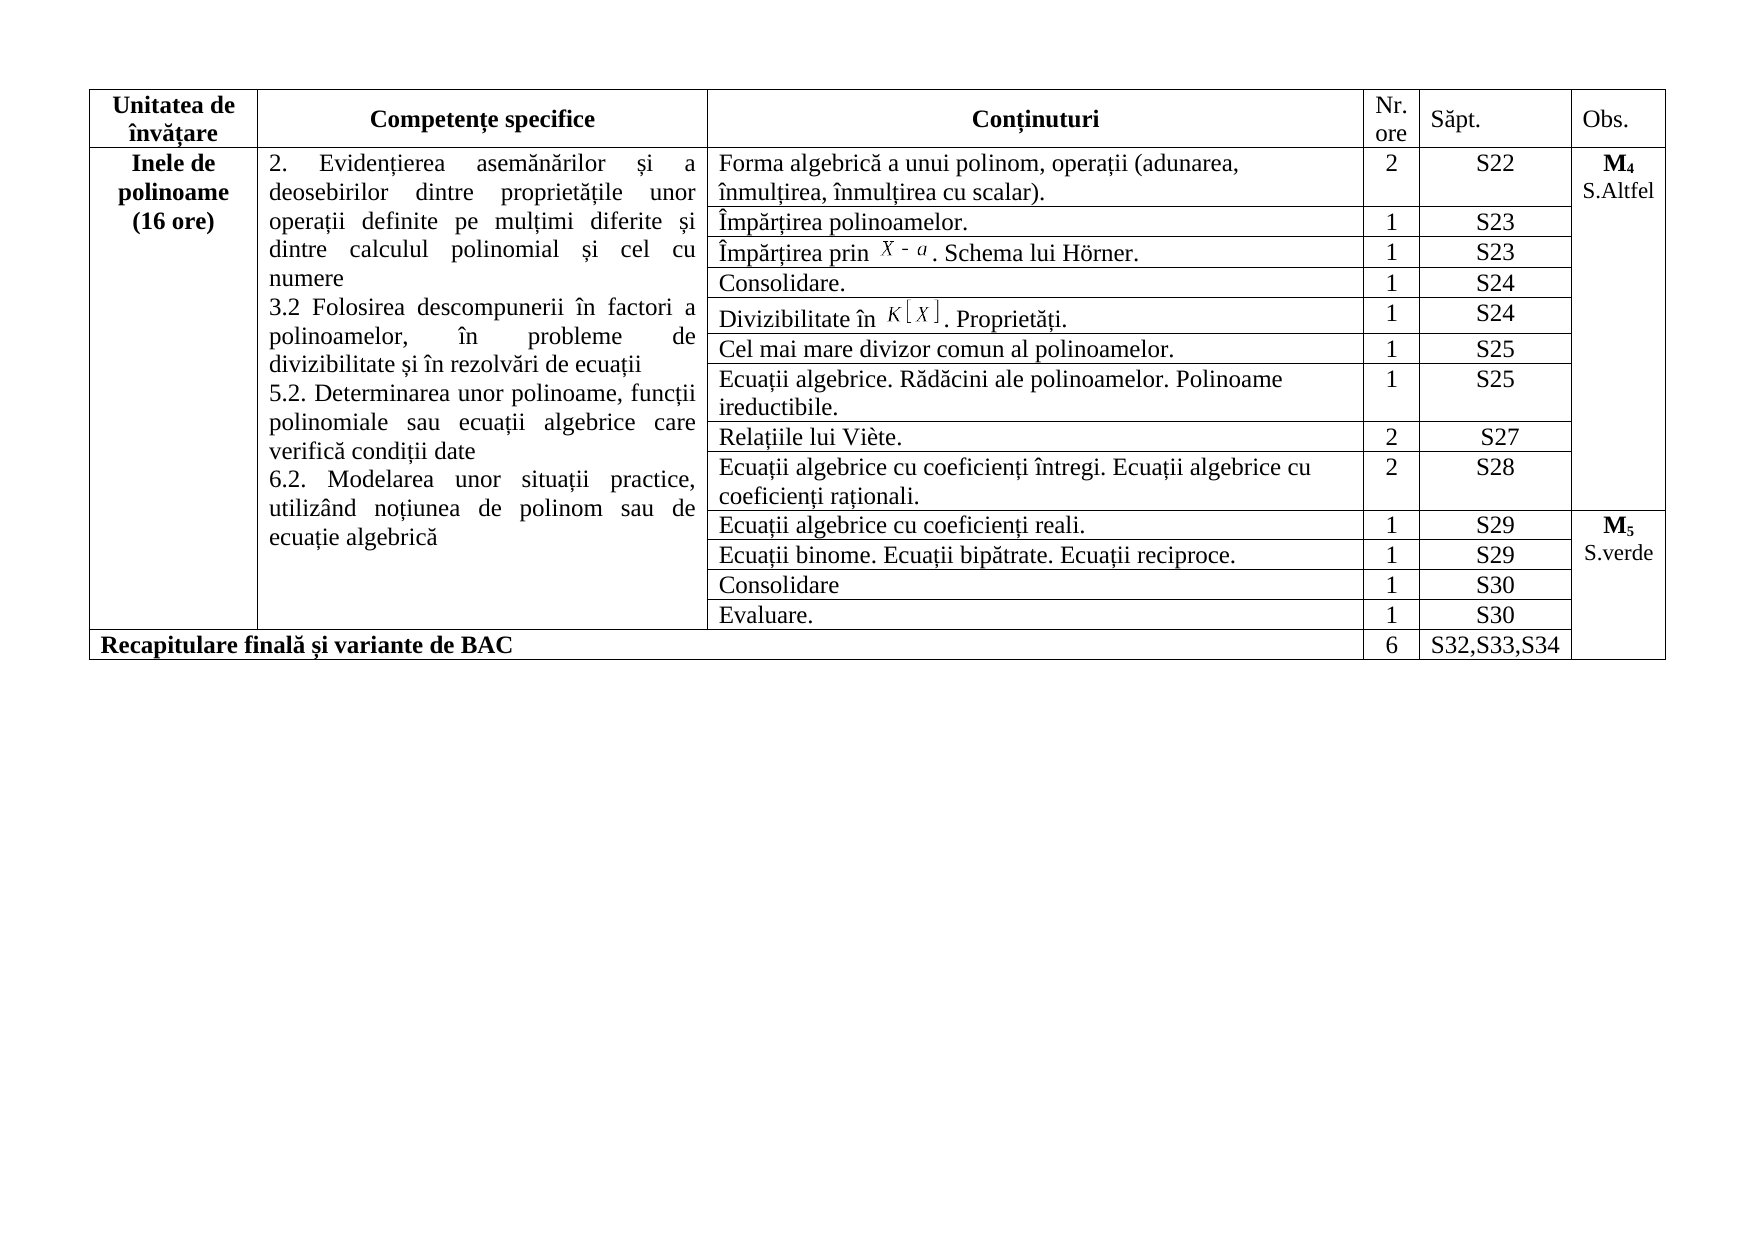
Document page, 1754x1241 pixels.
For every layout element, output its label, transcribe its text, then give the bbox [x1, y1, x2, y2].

table_cell S25 [1420, 334, 1571, 363]
table_cell S29 [1420, 540, 1571, 569]
table_cell S22 [1420, 148, 1571, 206]
table_cell S32,S33,S34 [1420, 630, 1571, 658]
table_cell 2 [1364, 422, 1419, 451]
table_cell 1 [1364, 268, 1419, 297]
table_cell S30 [1420, 570, 1571, 599]
table_cell 1 [1364, 570, 1419, 599]
table_cell S27 [1420, 422, 1571, 451]
table_cell 1 [1364, 237, 1419, 267]
table_cell Ecuații binome. Ecuații bipătrate. Ecuații reciproce. [708, 540, 1363, 569]
table_cell S23 [1420, 237, 1571, 267]
table_header Nr. ore [1364, 90, 1419, 147]
table_cell Consolidare [708, 570, 1363, 599]
table_header Unitatea de învățare [90, 90, 257, 147]
table_cell 6 [1364, 630, 1419, 658]
table_cell Cel mai mare divizor comun al polinoamelor. [708, 334, 1363, 363]
table_cell 2 [1364, 148, 1419, 206]
table_cell M4 S.Altfel [1572, 148, 1665, 509]
table_cell Consolidare. [708, 268, 1363, 297]
table_cell Recapitulare finală și variante de BAC [90, 630, 1363, 658]
table_header Obs. [1572, 90, 1665, 147]
table_cell Ecuații algebrice. Rădăcini ale polinoamelor. Polinoame ireductibile. [708, 364, 1363, 421]
table_cell S28 [1420, 452, 1571, 509]
table_cell Împărțirea prin . Schema lui Hörner. [708, 237, 1363, 267]
table_cell Evaluare. [708, 600, 1363, 629]
table_cell 1 [1364, 334, 1419, 363]
table_cell 1 [1364, 540, 1419, 569]
table_header Competențe specifice [258, 90, 707, 147]
table_header Săpt. [1420, 90, 1571, 147]
table_cell 1 [1364, 298, 1419, 333]
table_cell M5 S.verde [1572, 511, 1665, 658]
table_cell S30 [1420, 600, 1571, 629]
table_cell S29 [1420, 511, 1571, 539]
table_header Conținuturi [708, 90, 1363, 147]
table_cell 1 [1364, 600, 1419, 629]
table_cell S23 [1420, 207, 1571, 236]
table_cell 1 [1364, 364, 1419, 421]
table_cell S24 [1420, 268, 1571, 297]
table_cell Ecuații algebrice cu coeficienți întregi. Ecuații algebrice cu coeficienți raționali. [708, 452, 1363, 509]
table_cell Inele de polinoame (16 ore) [90, 148, 257, 629]
table_cell 2. Evidențierea asemănărilor și a deosebirilor dintre proprietățile unor operații definite pe mulțimi diferite și dintre calculul polinomial și cel cu numere 3.2 Folosirea descompunerii în factori a polinoamelor, în probleme de divizibilitate și în rezolvări de ecuații 5.2. Determinarea unor polinoame, funcții polinomiale sau ecuații algebrice care verifică condiții date 6.2. Modelarea unor situații practice, utilizând noțiunea de polinom sau de ecuație algebrică [258, 148, 707, 629]
table_cell Relațiile lui Viète. [708, 422, 1363, 451]
table_cell Divizibilitate în . Proprietăți. [708, 298, 1363, 333]
table_cell 1 [1364, 207, 1419, 236]
table_cell 2 [1364, 452, 1419, 509]
table_cell S25 [1420, 364, 1571, 421]
table_cell S24 [1420, 298, 1571, 333]
table_cell 1 [1364, 511, 1419, 539]
table_cell Forma algebrică a unui polinom, operații (adunarea, înmulțirea, înmulțirea cu scalar). [708, 148, 1363, 206]
table_cell Împărțirea polinoamelor. [708, 207, 1363, 236]
table_cell Ecuații algebrice cu coeficienți reali. [708, 511, 1363, 539]
